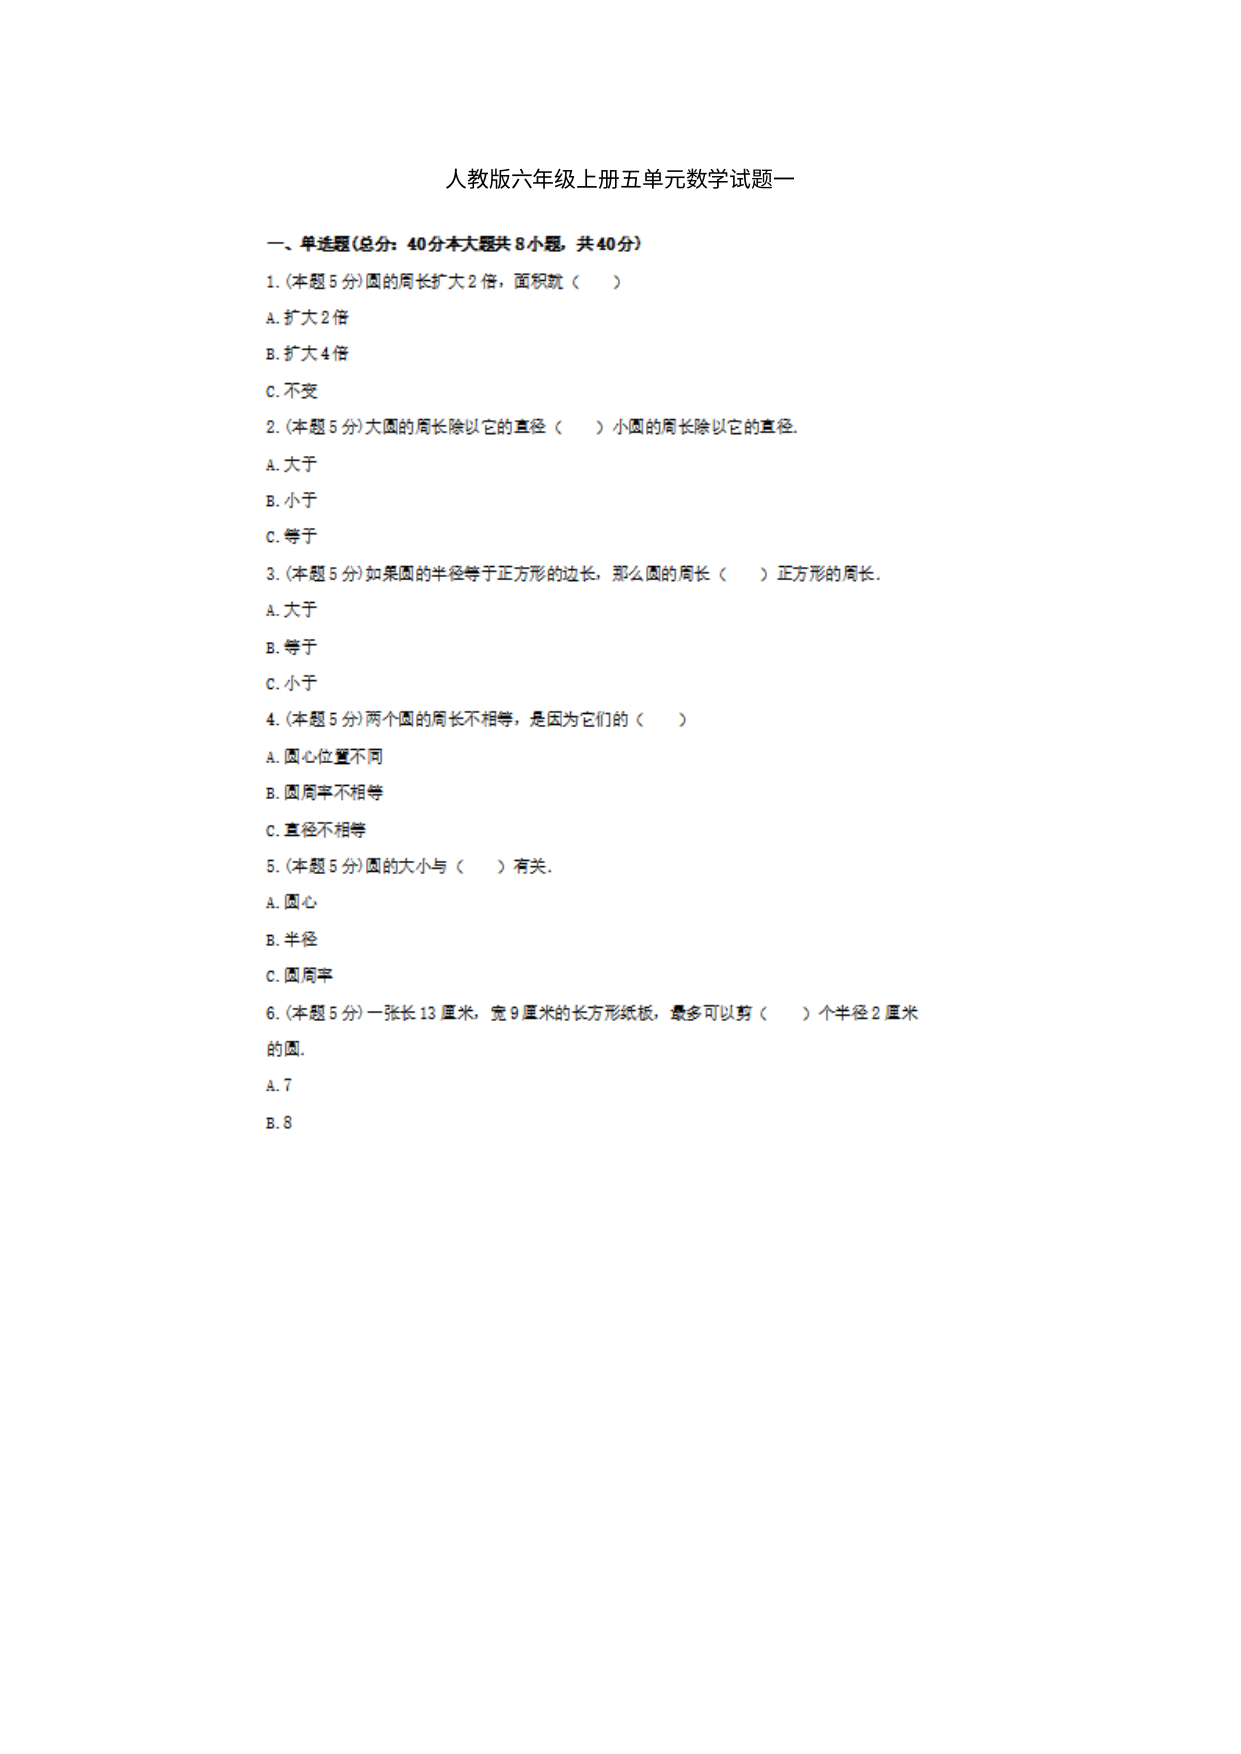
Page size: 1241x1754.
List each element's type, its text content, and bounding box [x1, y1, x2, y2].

picture [243, 194, 997, 1146]
text 人教版六年级上册五单元数学试题一 [187, 162, 1053, 194]
